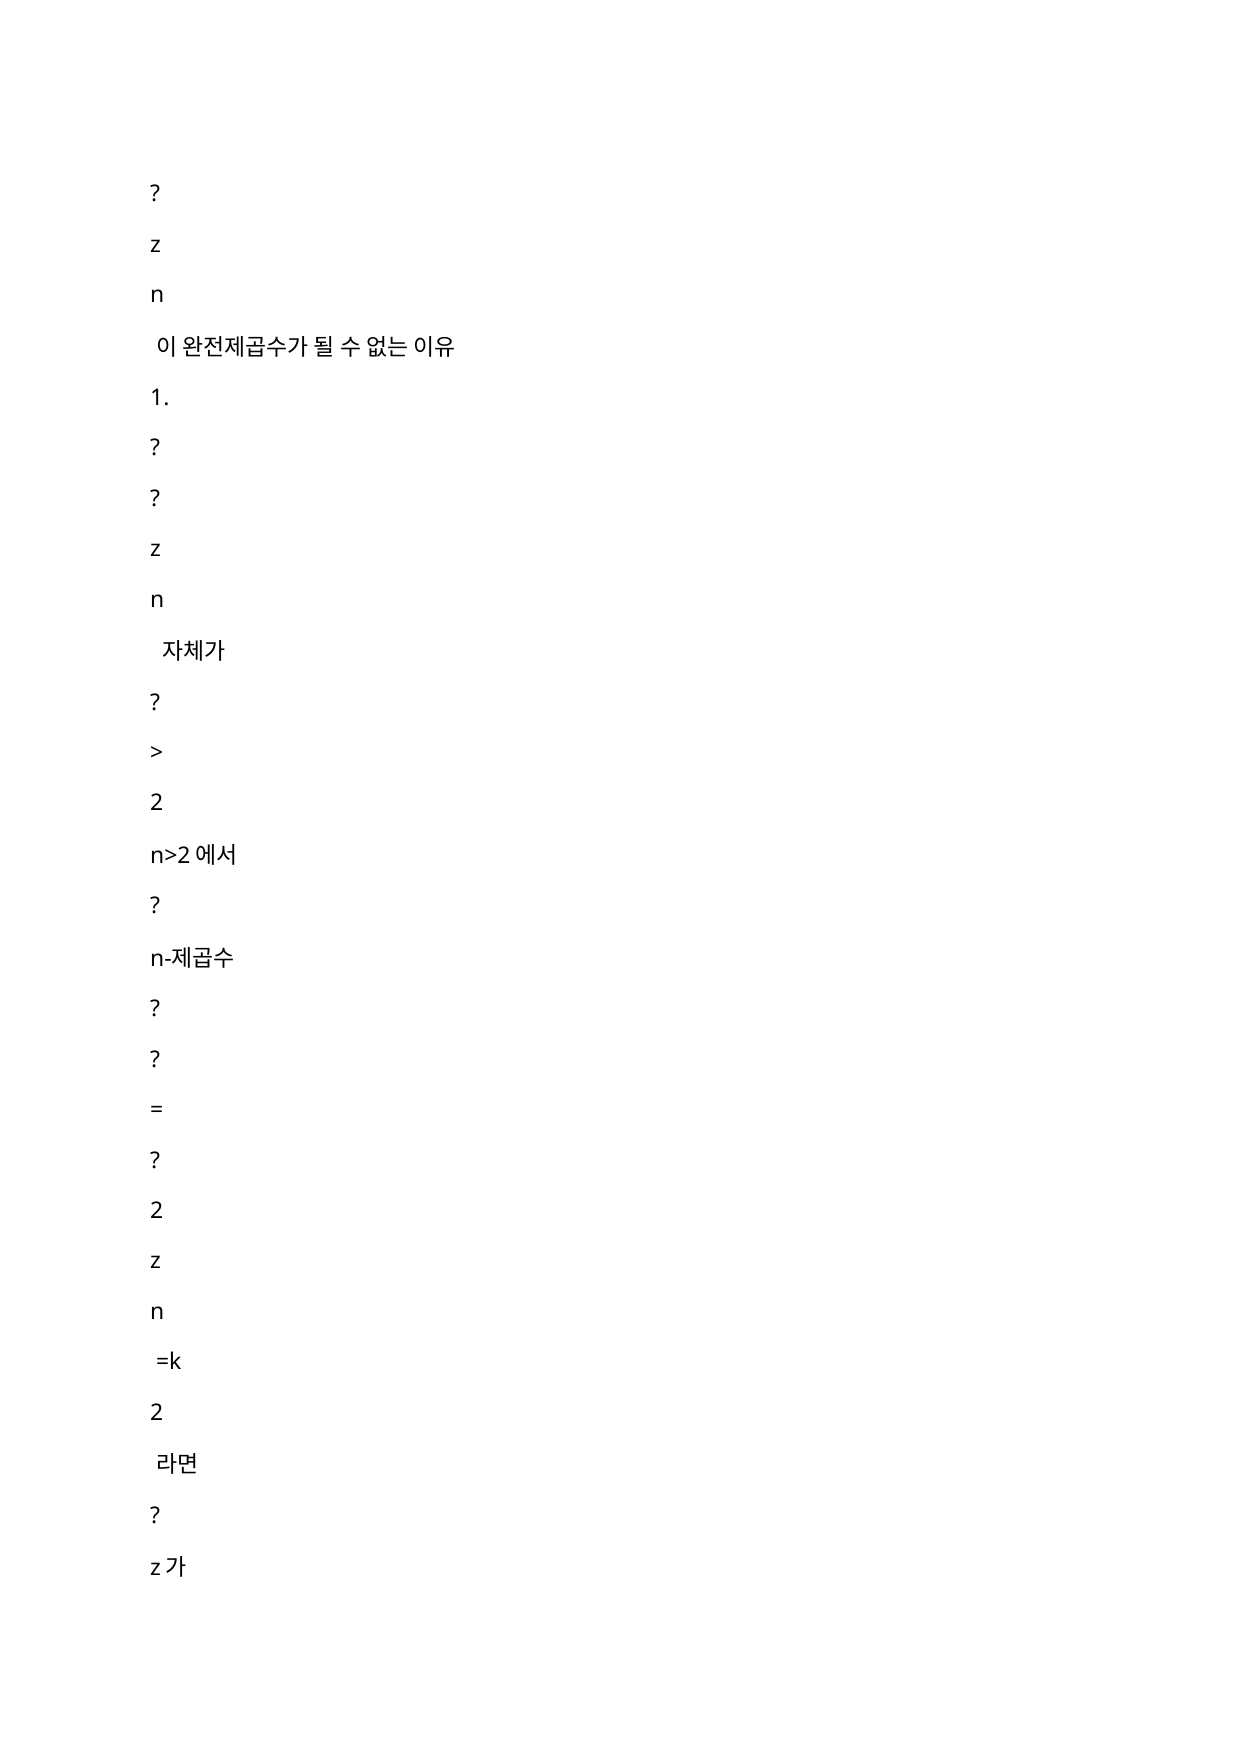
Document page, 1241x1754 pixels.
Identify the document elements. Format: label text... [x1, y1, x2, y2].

text =k [150, 1345, 1090, 1377]
text n [150, 278, 1090, 309]
text z [150, 1244, 1090, 1276]
text n [150, 1295, 1090, 1326]
text 2 [150, 786, 1090, 818]
text n [150, 583, 1090, 614]
text 2 [150, 1396, 1090, 1427]
text z [150, 532, 1090, 563]
text ? [150, 482, 1090, 513]
text n-제곱수 [150, 940, 1090, 973]
text 라면 [150, 1446, 1090, 1479]
text > [150, 736, 1090, 767]
text 자체가 [150, 633, 1090, 666]
text z가 [150, 1549, 1090, 1582]
text = [150, 1093, 1090, 1124]
text ? [150, 177, 1090, 208]
text ? [150, 1144, 1090, 1175]
text ? [150, 1499, 1090, 1530]
text ? [150, 1043, 1090, 1074]
text ? [150, 686, 1090, 717]
text ? [150, 431, 1090, 463]
text ? [150, 992, 1090, 1024]
text 이 완전제곱수가 될 수 없는 이유 [150, 328, 1090, 362]
text ? [150, 889, 1090, 921]
text n>2에서 [150, 837, 1090, 870]
text 2 [150, 1194, 1090, 1225]
text 1. [150, 381, 1090, 412]
text z [150, 228, 1090, 259]
